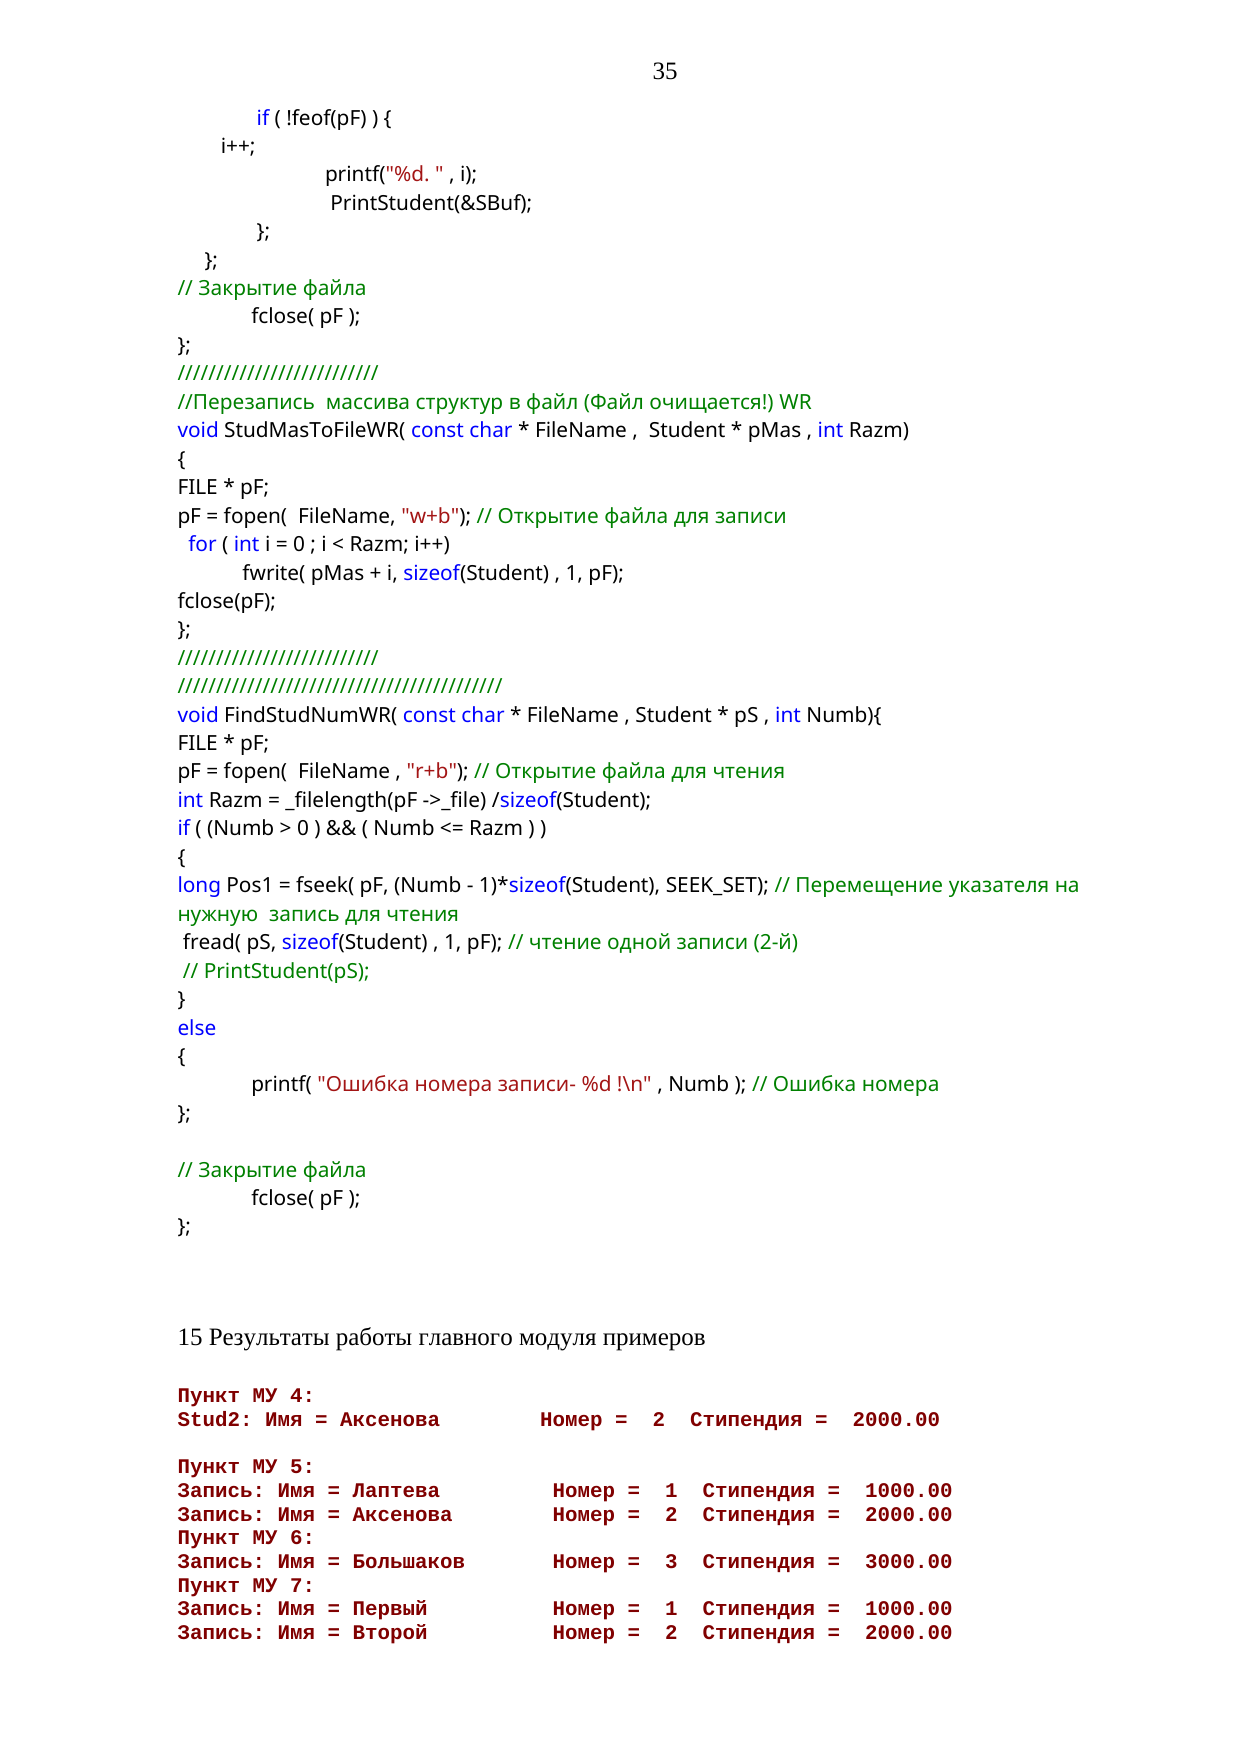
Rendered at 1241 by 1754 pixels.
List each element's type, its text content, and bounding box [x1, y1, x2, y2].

text Пункт МУ 7: [177, 1574, 1152, 1598]
text for ( int i = 0 ; i < Razm; i++) [177, 529, 1152, 558]
text fread( pS, sizeof(Student) , 1, pF); // чтение одной записи (2-й) [177, 927, 1152, 956]
text { [177, 1041, 1152, 1069]
text Пункт МУ 6: [177, 1527, 1152, 1551]
text }; [177, 216, 1152, 245]
text //Перезапись массива структур в файл (Файл очищается!) WR [177, 387, 1152, 415]
text } [177, 984, 1152, 1013]
text FILE * pF; [177, 728, 1152, 757]
text // Закрытие файла [177, 1155, 1152, 1183]
text pF = fopen( FileName, "w+b"); // Открытие файла для записи [177, 501, 1152, 529]
text ////////////////////////// [177, 358, 1152, 387]
text else [177, 1013, 1152, 1041]
text Запись: Имя = Лаптева Номер = 1 Стипендия = 1000.00 [177, 1480, 1152, 1504]
text Запись: Имя = Аксенова Номер = 2 Стипендия = 2000.00 [177, 1504, 1152, 1527]
text }; [177, 1098, 1152, 1126]
subtitle Результаты работы главного модуля примеров [177, 1322, 1152, 1351]
text // Закрытие файла [177, 273, 1152, 302]
text Пункт МУ 5: [177, 1456, 1152, 1480]
text Запись: Имя = Большаков Номер = 3 Стипендия = 3000.00 [177, 1551, 1152, 1574]
text fclose( pF ); [177, 1183, 1152, 1212]
text ////////////////////////// [177, 643, 1152, 671]
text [177, 1622, 1152, 1646]
text printf( "Ошибка номера записи- %d !\n" , Numb ); // Ошибка номера [177, 1069, 1152, 1098]
text }; [177, 1212, 1152, 1240]
text FILE * pF; [177, 472, 1152, 501]
text Stud2: Имя = Аксенова Номер = 2 Стипендия = 2000.00 [177, 1409, 1152, 1433]
text fclose(pF); [177, 586, 1152, 614]
text fclose( pF ); [177, 302, 1152, 330]
text PrintStudent(&SBuf); [177, 188, 1152, 216]
text void StudMasToFileWR( const char * FileName , Student * pMas , int Razm) [177, 415, 1152, 444]
text ////////////////////////////////////////// [177, 671, 1152, 700]
text if ( !feof(pF) ) { [177, 103, 1152, 131]
text long Pos1 = fseek( pF, (Numb - 1)*sizeof(Student), SEEK_SET); // Перемещение указателя на нужную запись для чтения [177, 870, 1152, 927]
text printf("%d. " , i); [177, 159, 1152, 188]
text // PrintStudent(pS); [177, 956, 1152, 984]
text pF = fopen( FileName , "r+b"); // Открытие файла для чтения [177, 757, 1152, 785]
text }; [177, 330, 1152, 358]
text }; [177, 245, 1152, 273]
text { [177, 444, 1152, 472]
text void FindStudNumWR( const char * FileName , Student * pS , int Numb){ [177, 700, 1152, 728]
text { [177, 842, 1152, 870]
text i++; [177, 131, 1152, 159]
text Пункт МУ 4: [177, 1385, 1152, 1409]
text if ( (Numb > 0 ) && ( Numb <= Razm ) ) [177, 813, 1152, 842]
text }; [177, 614, 1152, 643]
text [177, 1598, 1152, 1622]
text int Razm = _filelength(pF ->_file) /sizeof(Student); [177, 785, 1152, 813]
text fwrite( pMas + i, sizeof(Student) , 1, pF); [177, 558, 1152, 586]
